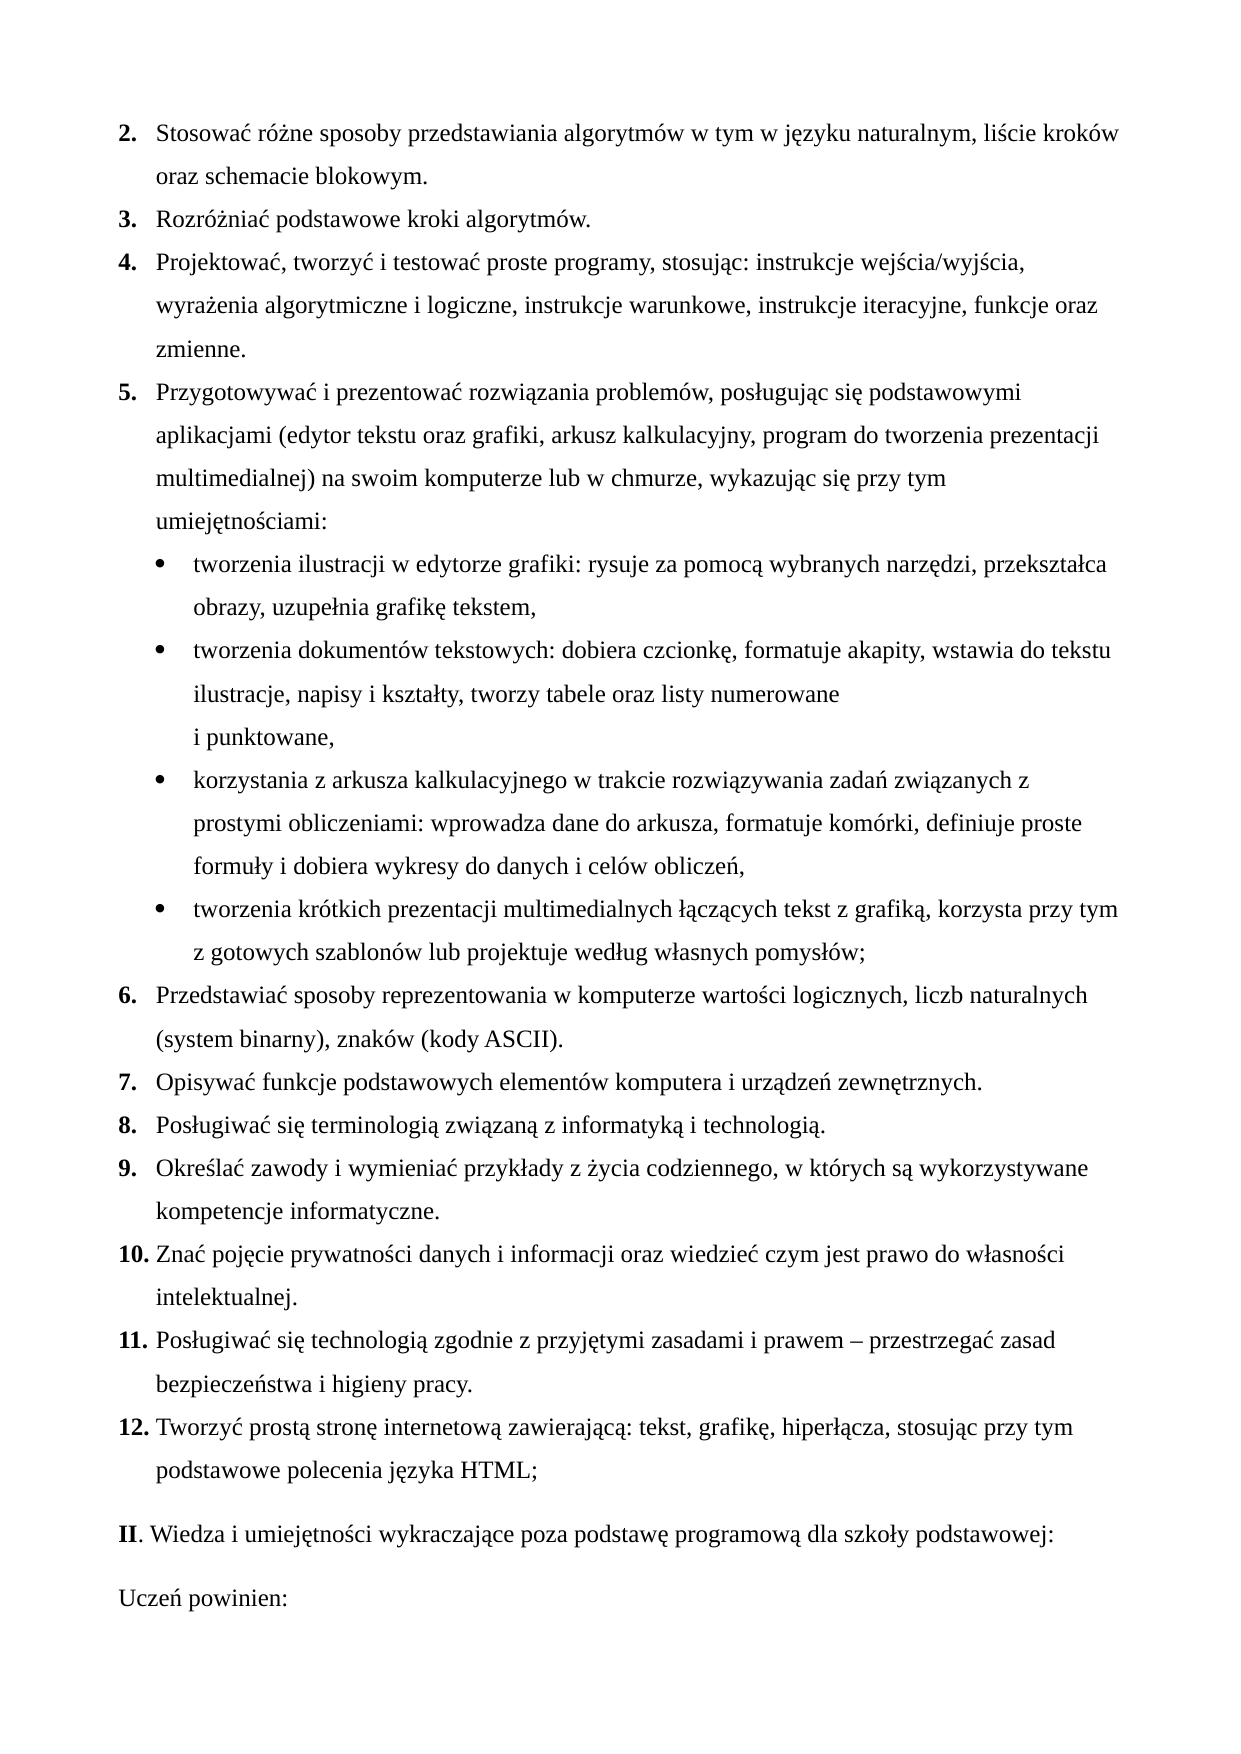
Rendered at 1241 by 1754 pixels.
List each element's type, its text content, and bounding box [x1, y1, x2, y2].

list tworzenia krótkich prezentacji multimedialnych łączących tekst z grafiką, korzysta przy tym z gotowych szablonów lub projektuje według własnych pomysłów; [156, 894, 1122, 966]
list Stosować różne sposoby przedstawiania algorytmów w tym w języku naturalnym, liście kroków oraz schemacie blokowym. [118, 118, 1122, 190]
list Przygotowywać i prezentować rozwiązania problemów, posługując się podstawowymi aplikacjami (edytor tekstu oraz grafiki, arkusz kalkulacyjny, program do tworzenia prezentacji multimedialnej) na swoim komputerze lub w chmurze, wykazując się przy tym umiejętnościami: [118, 377, 1122, 535]
list Tworzyć prostą stronę internetową zawierającą: tekst, grafikę, hiperłącza, stosując przy tym podstawowe polecenia języka HTML; [118, 1412, 1122, 1484]
list Znać pojęcie prywatności danych i informacji oraz wiedzieć czym jest prawo do własności intelektualnej. [118, 1239, 1122, 1311]
list Posługiwać się technologią zgodnie z przyjętymi zasadami i prawem – przestrzegać zasad bezpieczeństwa i higieny pracy. [118, 1326, 1122, 1397]
text Uczeń powinien: [118, 1583, 1122, 1612]
list Projektować, tworzyć i testować proste programy, stosując: instrukcje wejścia/wyjścia, wyrażenia algorytmiczne i logiczne, instrukcje warunkowe, instrukcje iteracyjne, funkcje oraz zmienne. [118, 247, 1122, 362]
list Przedstawiać sposoby reprezentowania w komputerze wartości logicznych, liczb naturalnych (system binarny), znaków (kody ASCII). [118, 981, 1122, 1052]
list tworzenia ilustracji w edytorze grafiki: rysuje za pomocą wybranych narzędzi, przekształca obrazy, uzupełnia grafikę tekstem, [156, 549, 1122, 621]
list Określać zawody i wymieniać przykłady z życia codziennego, w których są wykorzystywane kompetencje informatyczne. [118, 1153, 1122, 1225]
list Opisywać funkcje podstawowych elementów komputera i urządzeń zewnętrznych. [118, 1067, 1122, 1096]
text II. Wiedza i umiejętności wykraczające poza podstawę programową dla szkoły podstawowej: [118, 1519, 1122, 1548]
list tworzenia dokumentów tekstowych: dobiera czcionkę, formatuje akapity, wstawia do tekstu ilustracje, napisy i kształty, tworzy tabele oraz listy numerowane i punktowane, [156, 636, 1122, 751]
list Posługiwać się terminologią związaną z informatyką i technologią. [118, 1110, 1122, 1139]
list Rozróżniać podstawowe kroki algorytmów. [118, 204, 1122, 233]
list korzystania z arkusza kalkulacyjnego w trakcie rozwiązywania zadań związanych z prostymi obliczeniami: wprowadza dane do arkusza, formatuje komórki, definiuje proste formuły i dobiera wykresy do danych i celów obliczeń, [156, 765, 1122, 880]
